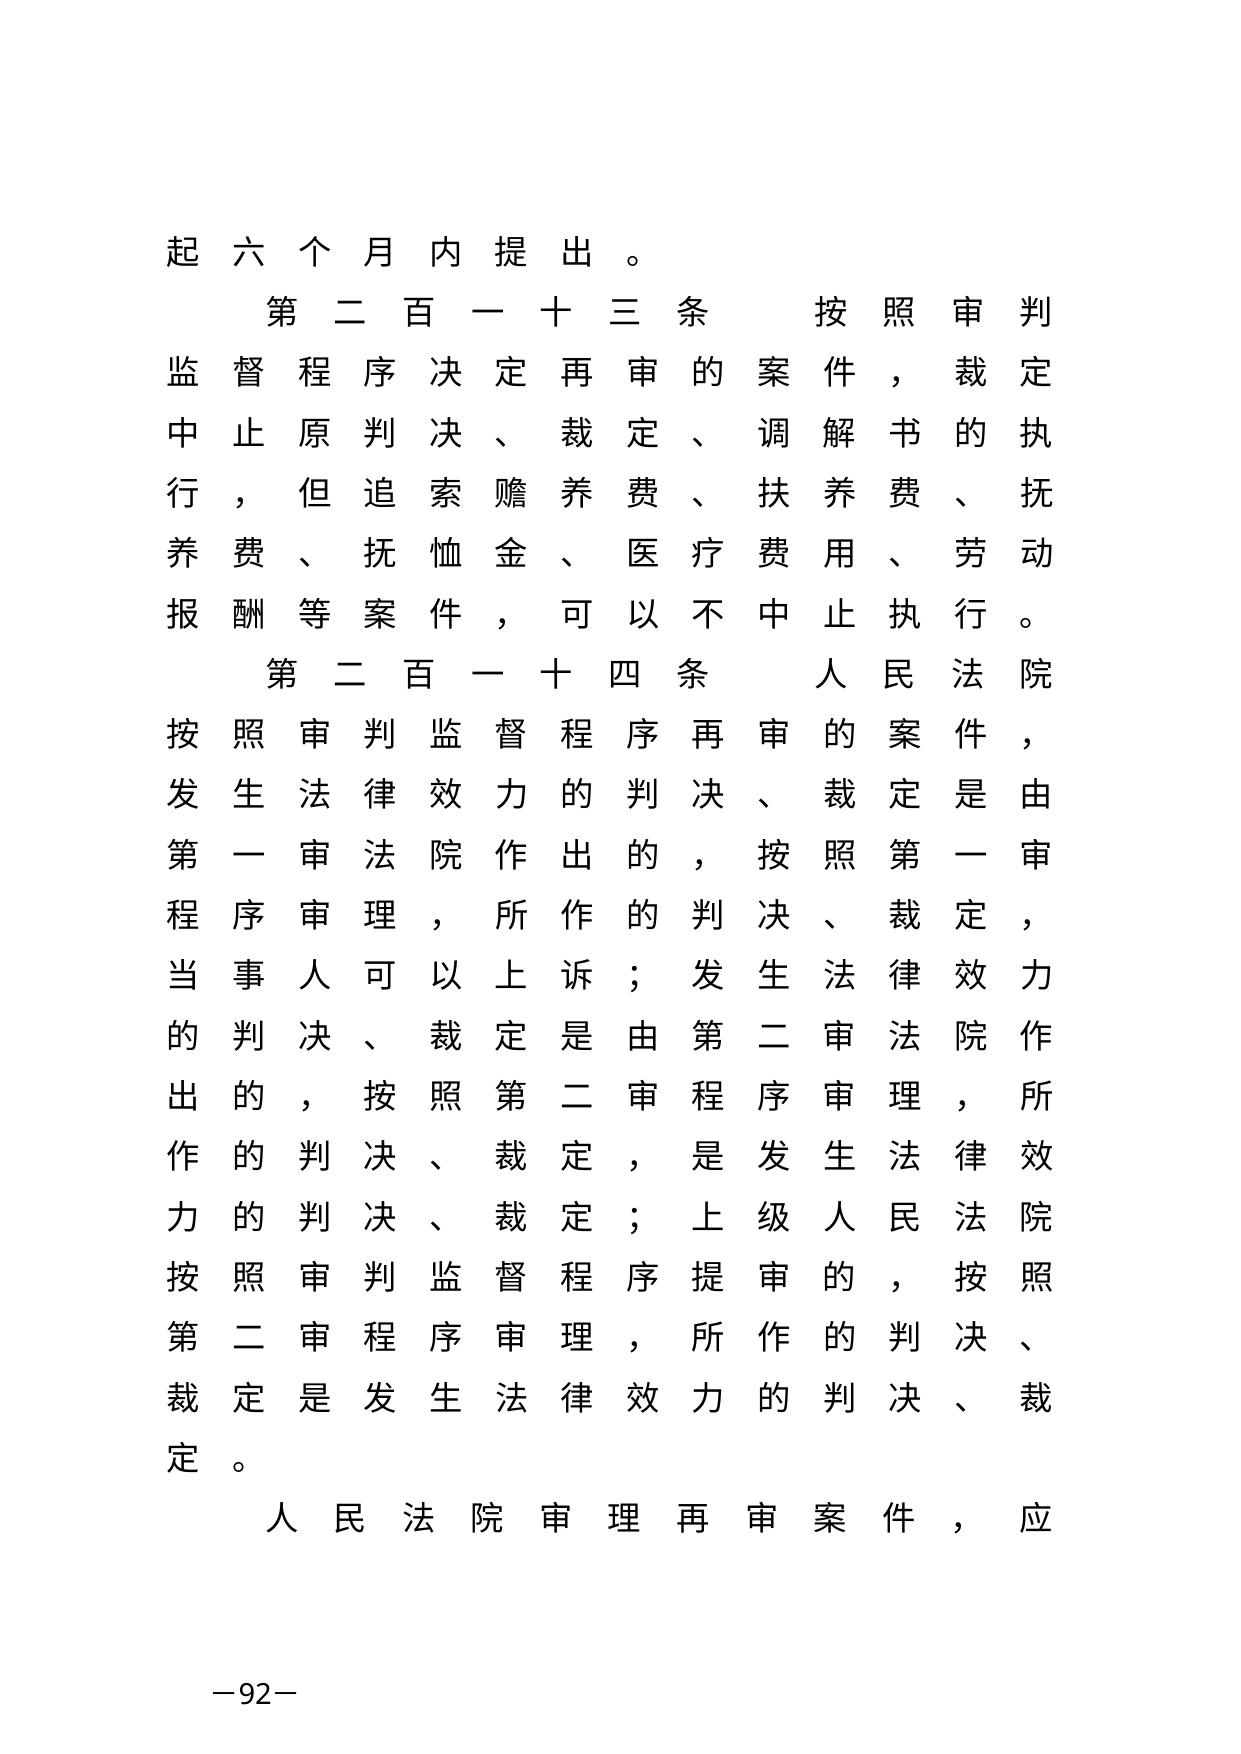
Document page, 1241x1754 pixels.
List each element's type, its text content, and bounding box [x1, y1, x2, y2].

text 第二百一十三条 按照审判监督程序决定再审的案件，裁定中止原判决、裁定、调解书的执行，但追索赡养费、扶养费、抚养费、抚恤金、医疗费用、劳动报酬等案件，可以不中止执行。 [167, 280, 1085, 642]
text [167, 219, 1085, 280]
text 第二百一十四条 人民法院按照审判监督程序再审的案件，发生法律效力的判决、裁定是由第一审法院作出的，按照第一审程序审理，所作的判决、裁定，当事人可以上诉；发生法律效力的判决、裁定是由第二审法院作出的，按照第二审程序审理，所作的判决、裁定，是发生法律效力的判决、裁定；上级人民法院按照审判监督程序提审的，按照第二审程序审理，所作的判决、裁定是发生法律效力的判决、裁定。 [167, 642, 1085, 1486]
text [167, 1486, 1085, 1546]
